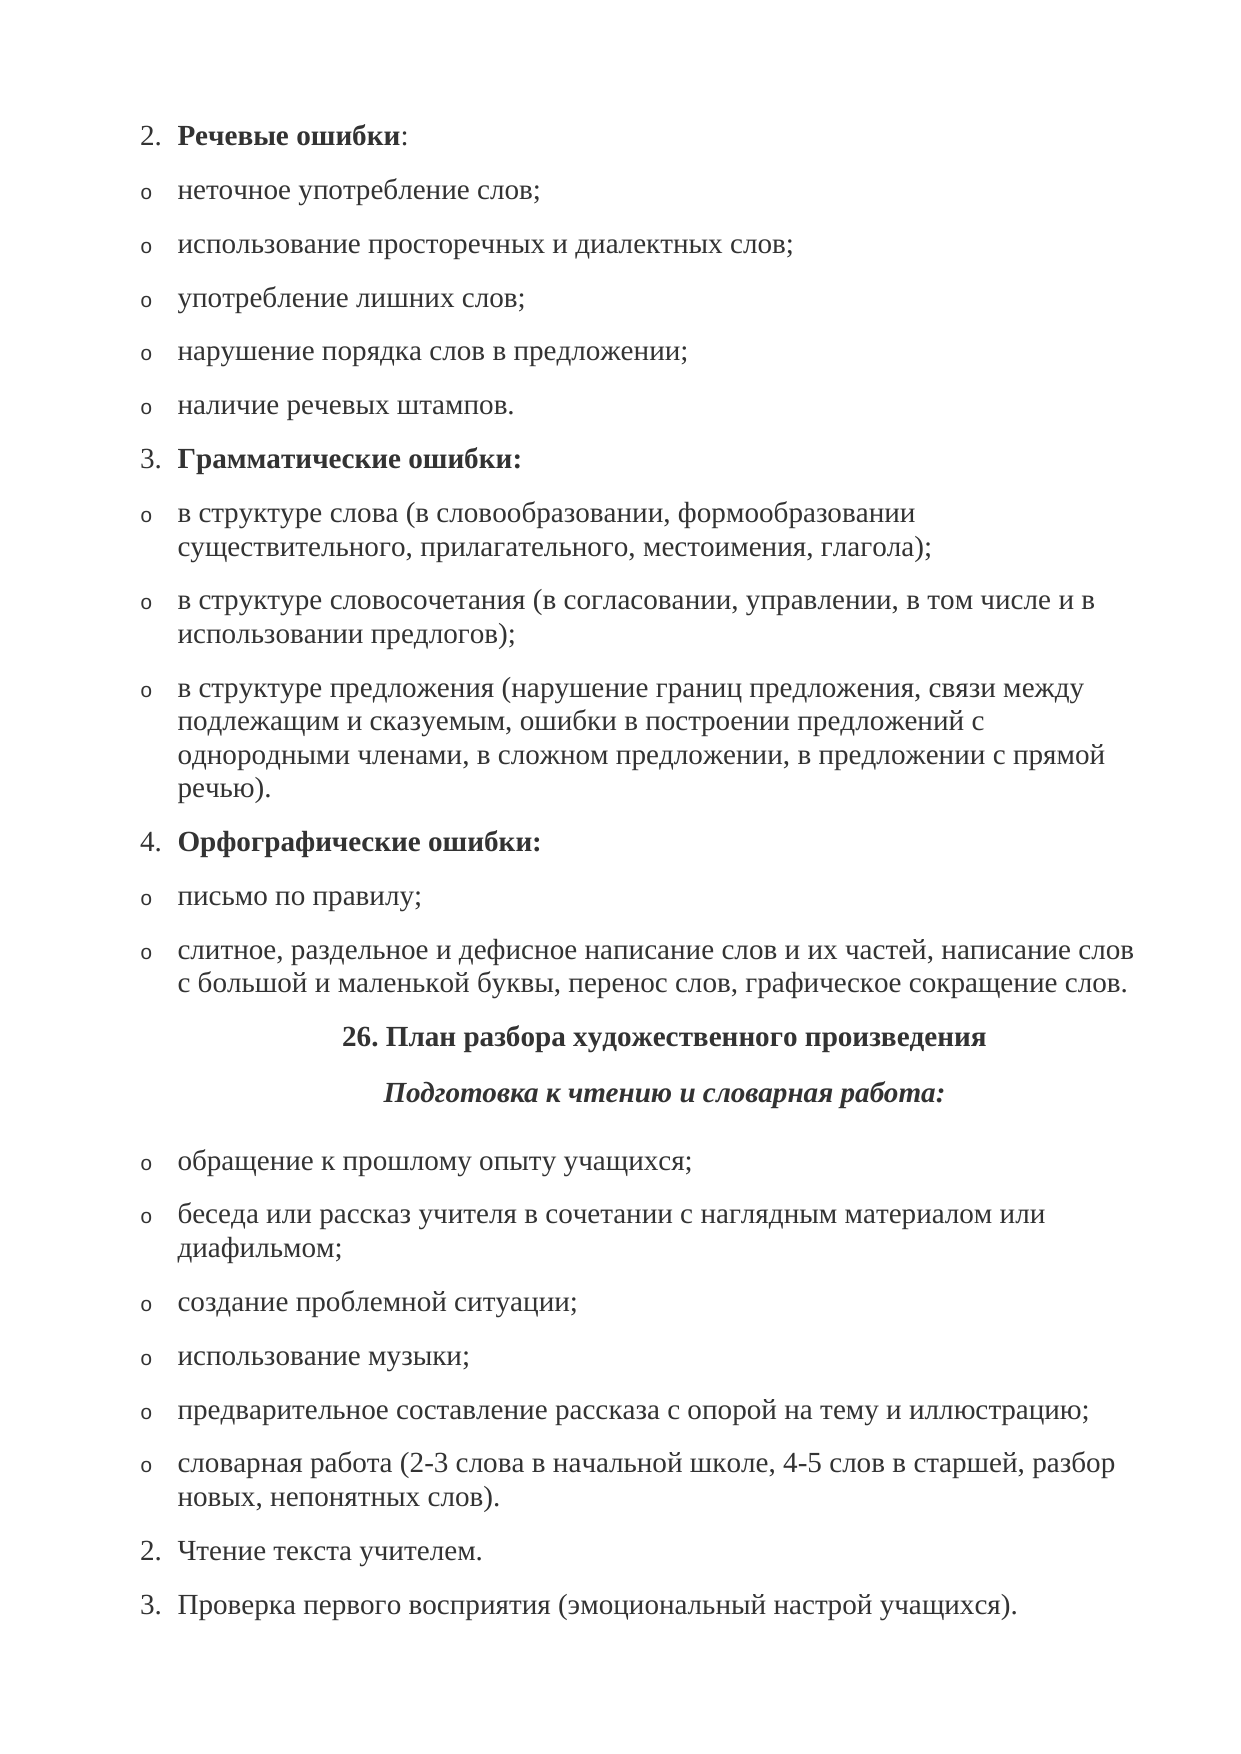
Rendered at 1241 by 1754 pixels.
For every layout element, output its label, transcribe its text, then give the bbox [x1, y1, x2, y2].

list в структуре слова (в словообразовании, формообразовании существительного, прилагательного, местоимения, глагола); [140, 495, 1152, 562]
list неточное употребление слов; [140, 172, 1152, 206]
list использование музыки; [140, 1338, 1152, 1371]
list обращение к прошлому опыту учащихся; [140, 1143, 1152, 1176]
list создание проблемной ситуации; [140, 1284, 1152, 1318]
list Проверка первого восприятия (эмоциональный настрой учащихся). [140, 1587, 1152, 1620]
list наличие речевых штампов. [140, 387, 1152, 421]
list в структуре предложения (нарушение границ предложения, связи между подлежащим и сказуемым, ошибки в построении предложений с однородными членами, в сложном предложении, в предложении с прямой речью). [140, 670, 1152, 804]
list использование просторечных и диалектных слов; [140, 226, 1152, 259]
list в структуре словосочетания (в согласовании, управлении, в том числе и в использовании предлогов); [140, 582, 1152, 649]
list Речевые ошибки: [140, 118, 1152, 152]
list предварительное составление рассказа с опорой на тему и иллюстрацию; [140, 1392, 1152, 1425]
list Орфографические ошибки: [140, 824, 1152, 858]
list письмо по правилу; [140, 878, 1152, 912]
list Грамматические ошибки: [140, 441, 1152, 475]
list употребление лишних слов; [140, 280, 1152, 313]
list слитное, раздельное и дефисное написание слов и их частей, написание слов с большой и маленькой буквы, перенос слов, графическое сокращение слов. [140, 932, 1152, 999]
text 26. План разбора художественного произведения [177, 1019, 1152, 1053]
list Чтение текста учителем. [140, 1533, 1152, 1567]
list беседа или рассказ учителя в сочетании с наглядным материалом или диафильмом; [140, 1197, 1152, 1264]
text Подготовка к чтению и словарная работа: [177, 1075, 1152, 1108]
list нарушение порядка слов в предложении; [140, 333, 1152, 367]
list словарная работа (2-3 слова в начальной школе, 4-5 слов в старшей, разбор новых, непонятных слов). [140, 1446, 1152, 1513]
